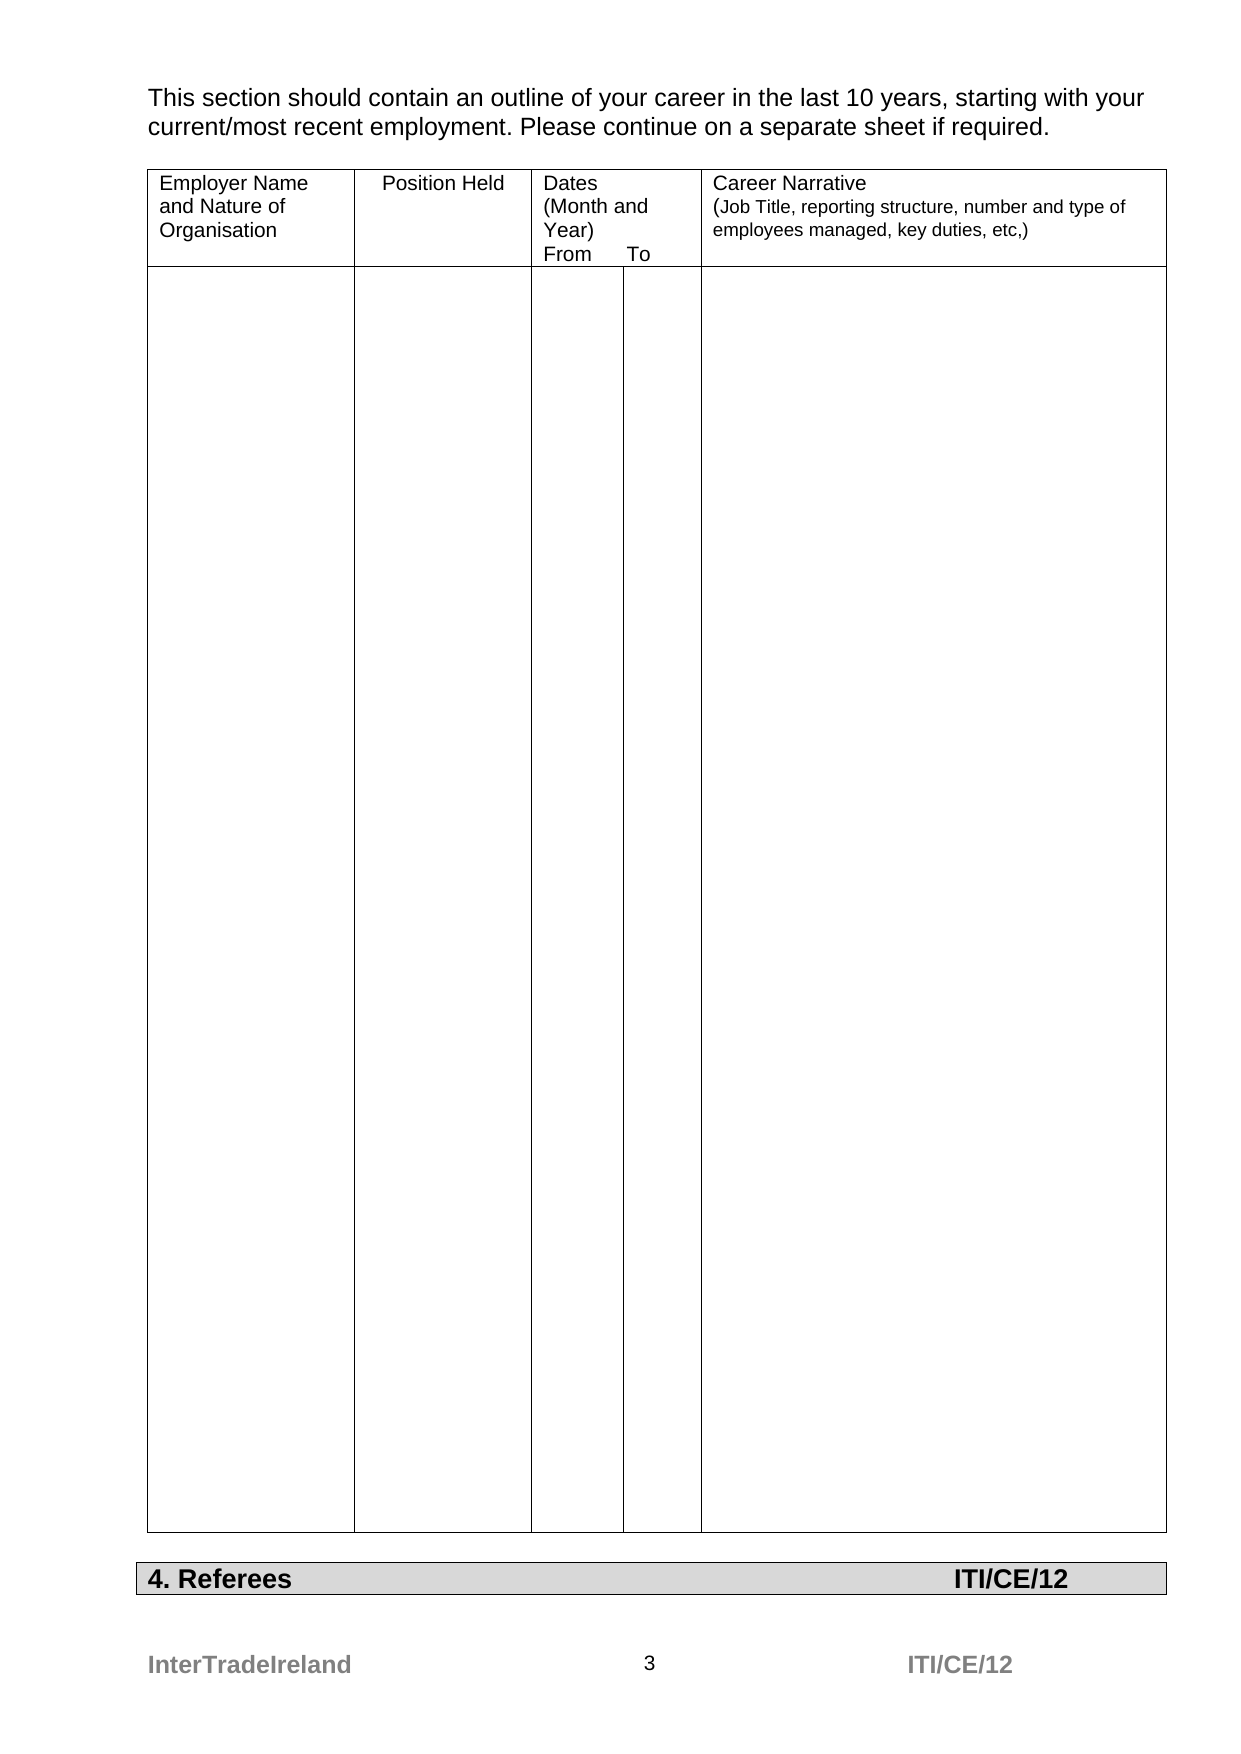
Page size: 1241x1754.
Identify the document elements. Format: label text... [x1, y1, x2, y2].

table_header Dates (Month and Year) From To [532, 170, 701, 266]
table_cell [532, 267, 623, 1532]
table_cell [148, 267, 354, 1532]
table_cell [355, 267, 531, 1532]
text This section should contain an outline of your career in the last 10 years, starting with your current/most recent employment. Please continue on a separate sheet if required. [148, 83, 1152, 141]
table_cell [702, 267, 1166, 1532]
table_header Career Narrative (Job Title, reporting structure, number and type of employees managed, key duties, etc,) [702, 170, 1166, 266]
table_header Employer Name and Nature of Organisation [148, 170, 354, 266]
table_header 4. Referees ITI/CE/12 [137, 1563, 1166, 1594]
table_header Position Held [355, 170, 531, 266]
table_cell [624, 267, 701, 1532]
